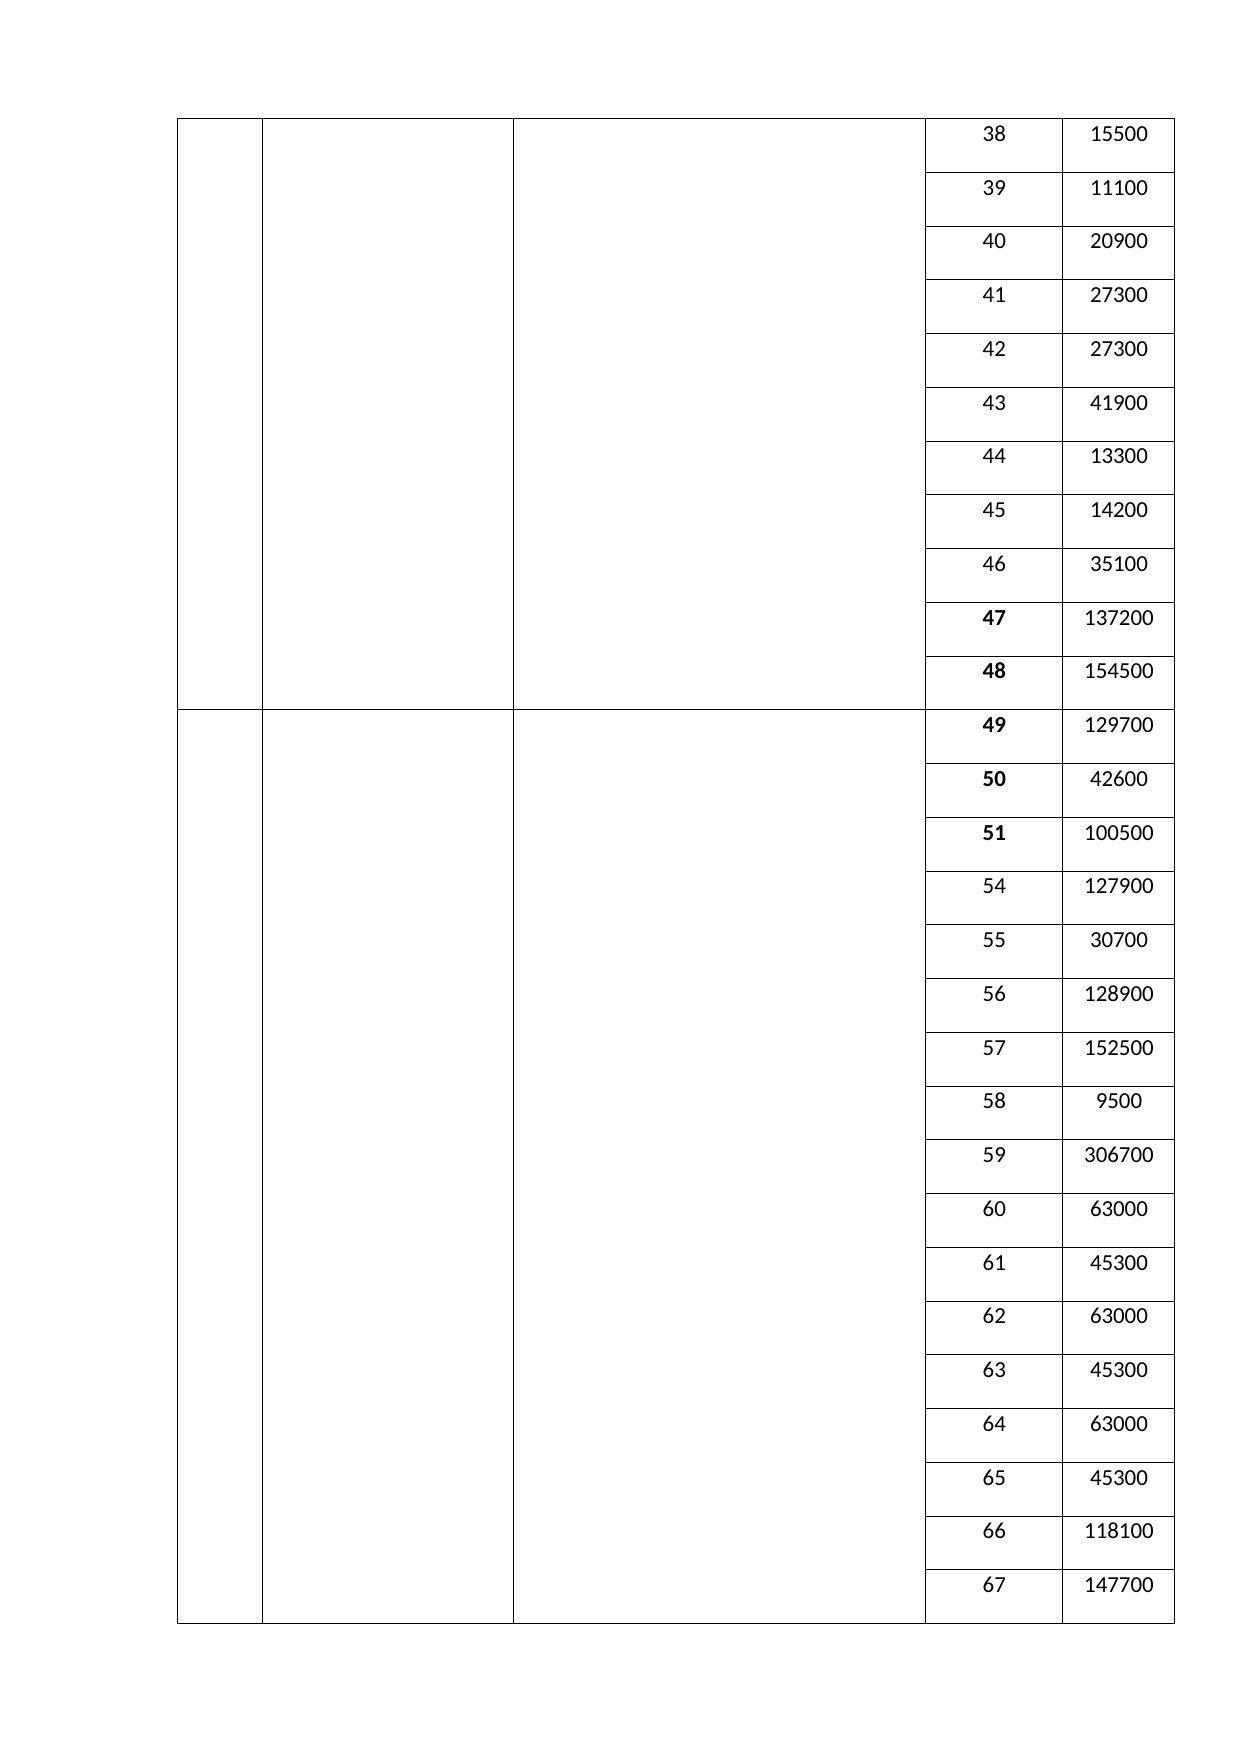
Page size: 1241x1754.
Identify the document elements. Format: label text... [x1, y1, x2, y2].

table_cell 50 [926, 764, 1062, 817]
table_cell 38 [926, 119, 1062, 172]
table_cell 137200 [1063, 603, 1174, 656]
table_cell 45300 [1063, 1248, 1174, 1301]
table_cell [263, 710, 513, 1623]
table_cell 55 [926, 925, 1062, 978]
table_cell [178, 710, 262, 1623]
table_cell 154500 [1063, 657, 1174, 709]
table_cell 40 [926, 227, 1062, 279]
table_cell 306700 [1063, 1140, 1174, 1193]
table_cell 15500 [1063, 119, 1174, 172]
table_cell 49 [926, 710, 1062, 763]
table_cell 27300 [1063, 334, 1174, 387]
table_cell 41 [926, 280, 1062, 333]
table_cell 20900 [1063, 227, 1174, 279]
table_cell 42 [926, 334, 1062, 387]
table_cell 42600 [1063, 764, 1174, 817]
table_cell 63000 [1063, 1409, 1174, 1462]
table_cell 57 [926, 1033, 1062, 1086]
table_cell 61 [926, 1248, 1062, 1301]
table_cell 129700 [1063, 710, 1174, 763]
table_cell 147700 [1063, 1570, 1174, 1623]
table_cell 41900 [1063, 388, 1174, 441]
table_cell 58 [926, 1087, 1062, 1139]
table_cell 46 [926, 549, 1062, 602]
table_cell 27300 [1063, 280, 1174, 333]
table_cell 62 [926, 1302, 1062, 1354]
table_cell 30700 [1063, 925, 1174, 978]
table_cell 100500 [1063, 818, 1174, 871]
table_cell 39 [926, 173, 1062, 226]
table_cell 63000 [1063, 1302, 1174, 1354]
table_cell 63000 [1063, 1194, 1174, 1247]
table_cell 11100 [1063, 173, 1174, 226]
table_cell 45300 [1063, 1463, 1174, 1516]
table_cell 63 [926, 1355, 1062, 1408]
table_cell 128900 [1063, 979, 1174, 1032]
table_cell 127900 [1063, 872, 1174, 924]
table_cell 56 [926, 979, 1062, 1032]
table_cell 54 [926, 872, 1062, 924]
table_cell 9500 [1063, 1087, 1174, 1139]
table_cell 45300 [1063, 1355, 1174, 1408]
table_cell 64 [926, 1409, 1062, 1462]
table_cell 51 [926, 818, 1062, 871]
table_cell 14200 [1063, 495, 1174, 548]
table_cell 118100 [1063, 1517, 1174, 1569]
table_cell 45 [926, 495, 1062, 548]
table_cell 47 [926, 603, 1062, 656]
table_cell 152500 [1063, 1033, 1174, 1086]
table_cell 67 [926, 1570, 1062, 1623]
table_cell 43 [926, 388, 1062, 441]
table_cell 48 [926, 657, 1062, 709]
table_cell 44 [926, 442, 1062, 494]
table_cell 66 [926, 1517, 1062, 1569]
table_cell 13300 [1063, 442, 1174, 494]
table_cell 65 [926, 1463, 1062, 1516]
table_cell [514, 710, 925, 1623]
table_cell 59 [926, 1140, 1062, 1193]
table_cell 35100 [1063, 549, 1174, 602]
table_cell 60 [926, 1194, 1062, 1247]
